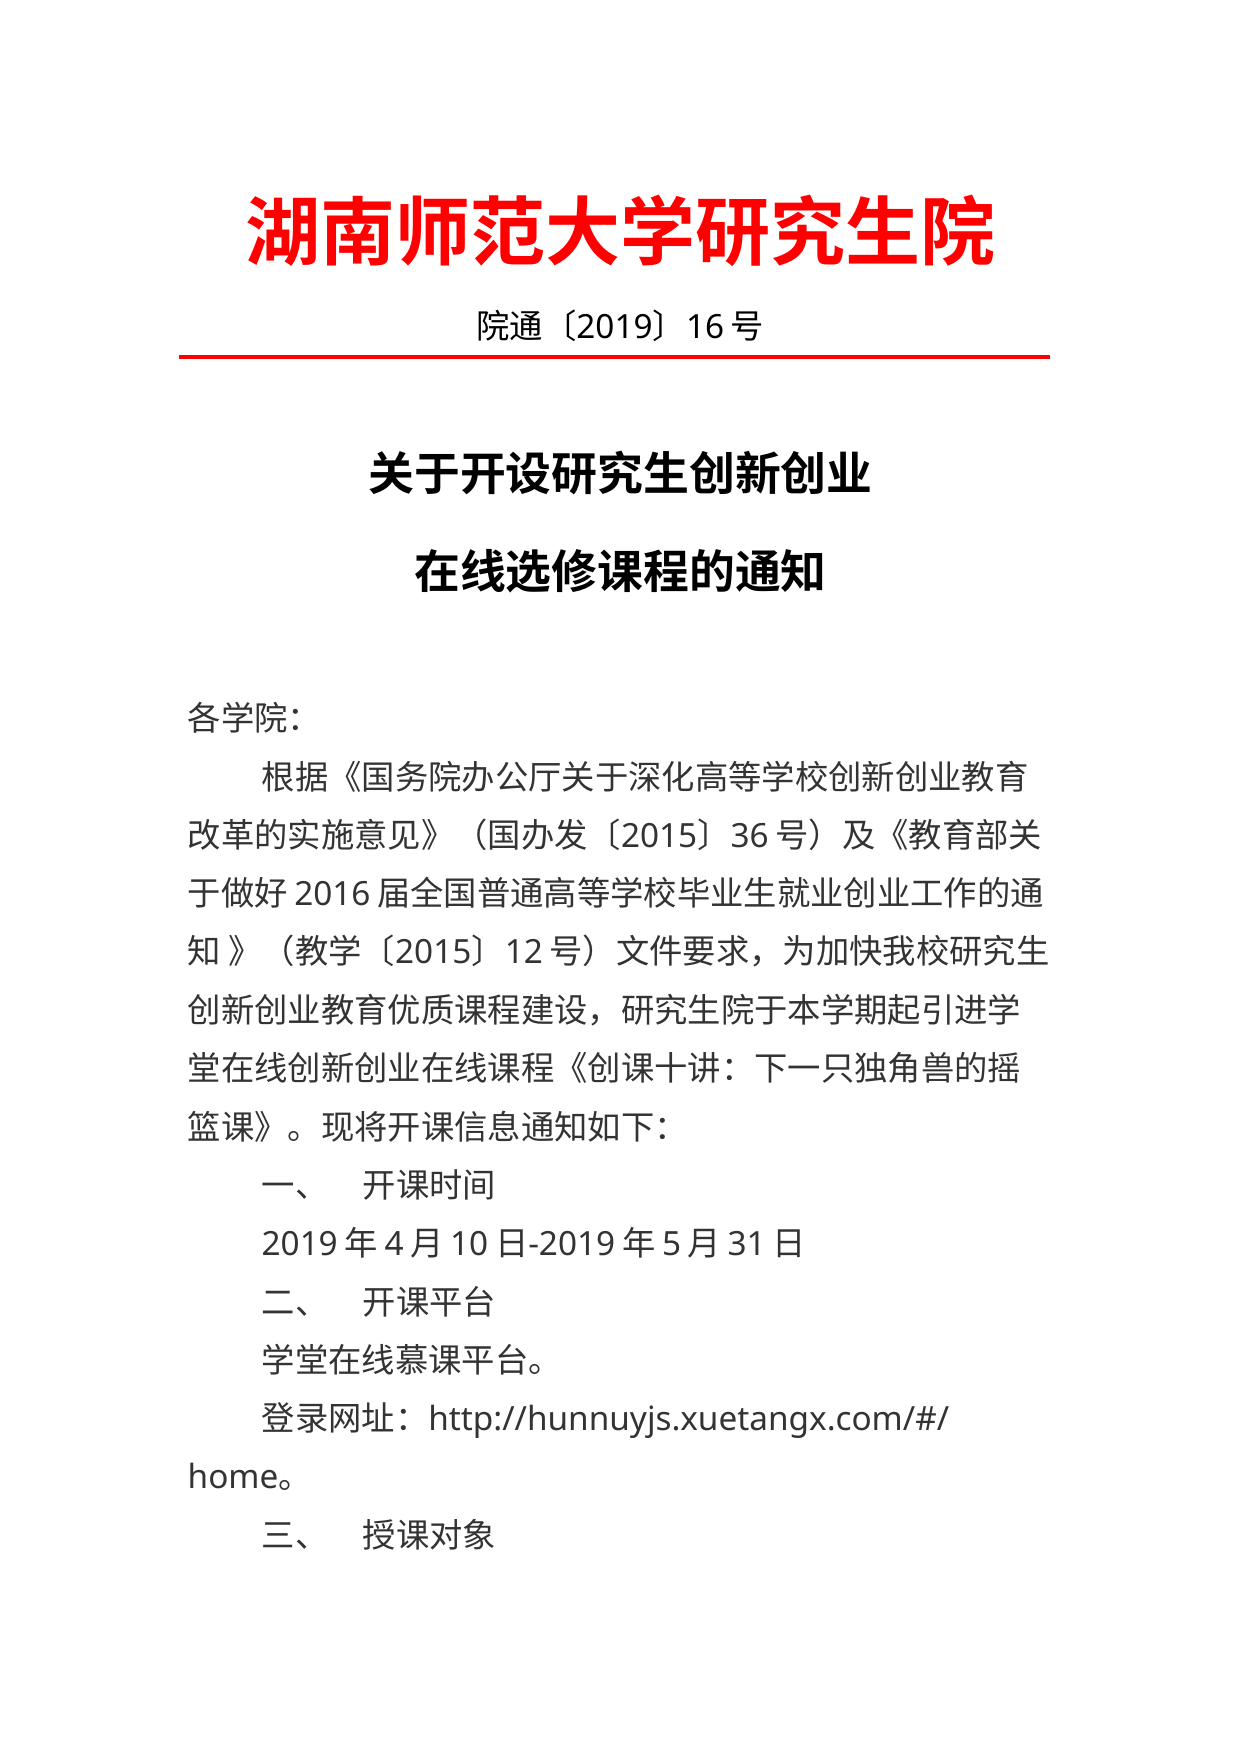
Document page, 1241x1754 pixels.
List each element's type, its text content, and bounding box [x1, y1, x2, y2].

text 关于开设研究生创新创业 [187, 422, 1053, 519]
list 开课时间 [261, 1149, 1053, 1207]
text 湖南师范大学研究生院 [187, 162, 1053, 292]
list 授课对象 [261, 1499, 1053, 1557]
text 学堂在线慕课平台。 [187, 1324, 1053, 1382]
text 在线选修课程的通知 [187, 519, 1053, 617]
text 各学院： [187, 682, 1053, 740]
text 根据《国务院办公厅关于深化高等学校创新创业教育改革的实施意见》（国办发〔2015〕36号）及《教育部关于做好2016届全国普通高等学校毕业生就业创业工作的通知 》（教学〔2015〕12号）文件要求，为加快我校研究生创新创业教育优质课程建设，研究生院于本学期起引进学堂在线创新创业在线课程《创课十讲：下一只独角兽的摇篮课》。现将开课信息通知如下： [187, 740, 1053, 1149]
text 院通〔2019〕16号 [187, 292, 1053, 357]
text 登录网址：http://hunnuyjs.xuetangx.com/#/home。 [187, 1382, 1053, 1499]
list 开课平台 [261, 1265, 1053, 1324]
text 2019年4月10日-2019年5月31日 [187, 1207, 1053, 1265]
